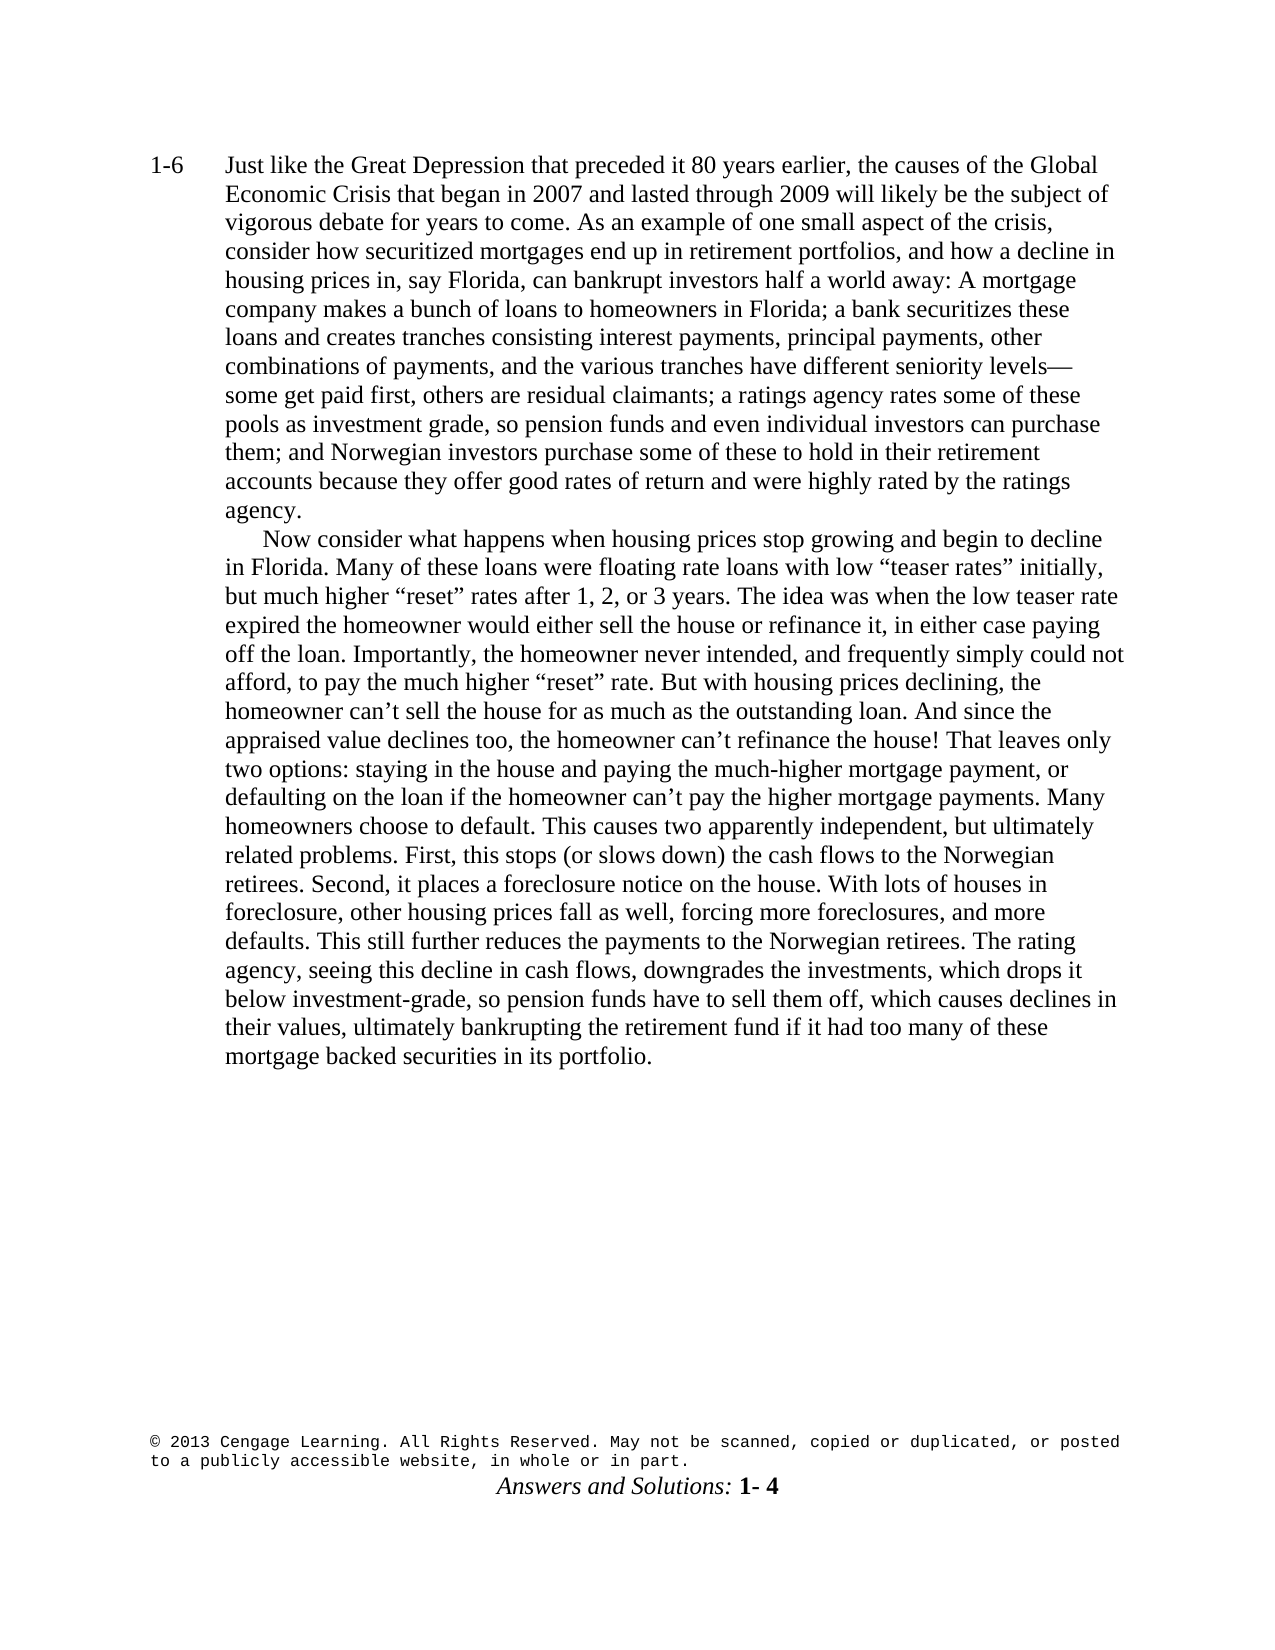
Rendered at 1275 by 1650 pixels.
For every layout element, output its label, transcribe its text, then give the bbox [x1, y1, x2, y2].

text Now consider what happens when housing prices stop growing and begin to decline in Florida. Many of these loans were floating rate loans with low “teaser rates” initially, but much higher “reset” rates after 1, 2, or 3 years. The idea was when the low teaser rate expired the homeowner would either sell the house or refinance it, in either case paying off the loan. Importantly, the homeowner never intended, and frequently simply could not afford, to pay the much higher “reset” rate. But with housing prices declining, the homeowner can’t sell the house for as much as the outstanding loan. And since the appraised value declines too, the homeowner can’t refinance the house! That leaves only two options: staying in the house and paying the much-higher mortgage payment, or defaulting on the loan if the homeowner can’t pay the higher mortgage payments. Many homeowners choose to default. This causes two apparently independent, but ultimately related problems. First, this stops (or slows down) the cash flows to the Norwegian retirees. Second, it places a foreclosure notice on the house. With lots of houses in foreclosure, other housing prices fall as well, forcing more foreclosures, and more defaults. This still further reduces the payments to the Norwegian retirees. The rating agency, seeing this decline in cash flows, downgrades the investments, which drops it below investment-grade, so pension funds have to sell them off, which causes declines in their values, ultimately bankrupting the retirement fund if it had too many of these mortgage backed securities in its portfolio. [150, 524, 1125, 1070]
text 1-6 Just like the Great Depression that preceded it 80 years earlier, the causes of the Global Economic Crisis that began in 2007 and lasted through 2009 will likely be the subject of vigorous debate for years to come. As an example of one small aspect of the crisis, consider how securitized mortgages end up in retirement portfolios, and how a decline in housing prices in, say Florida, can bankrupt investors half a world away: A mortgage company makes a bunch of loans to homeowners in Florida; a bank securitizes these loans and creates tranches consisting interest payments, principal payments, other combinations of payments, and the various tranches have different seniority levels—some get paid first, others are residual claimants; a ratings agency rates some of these pools as investment grade, so pension funds and even individual investors can purchase them; and Norwegian investors purchase some of these to hold in their retirement accounts because they offer good rates of return and were highly rated by the ratings agency. [150, 150, 1125, 524]
